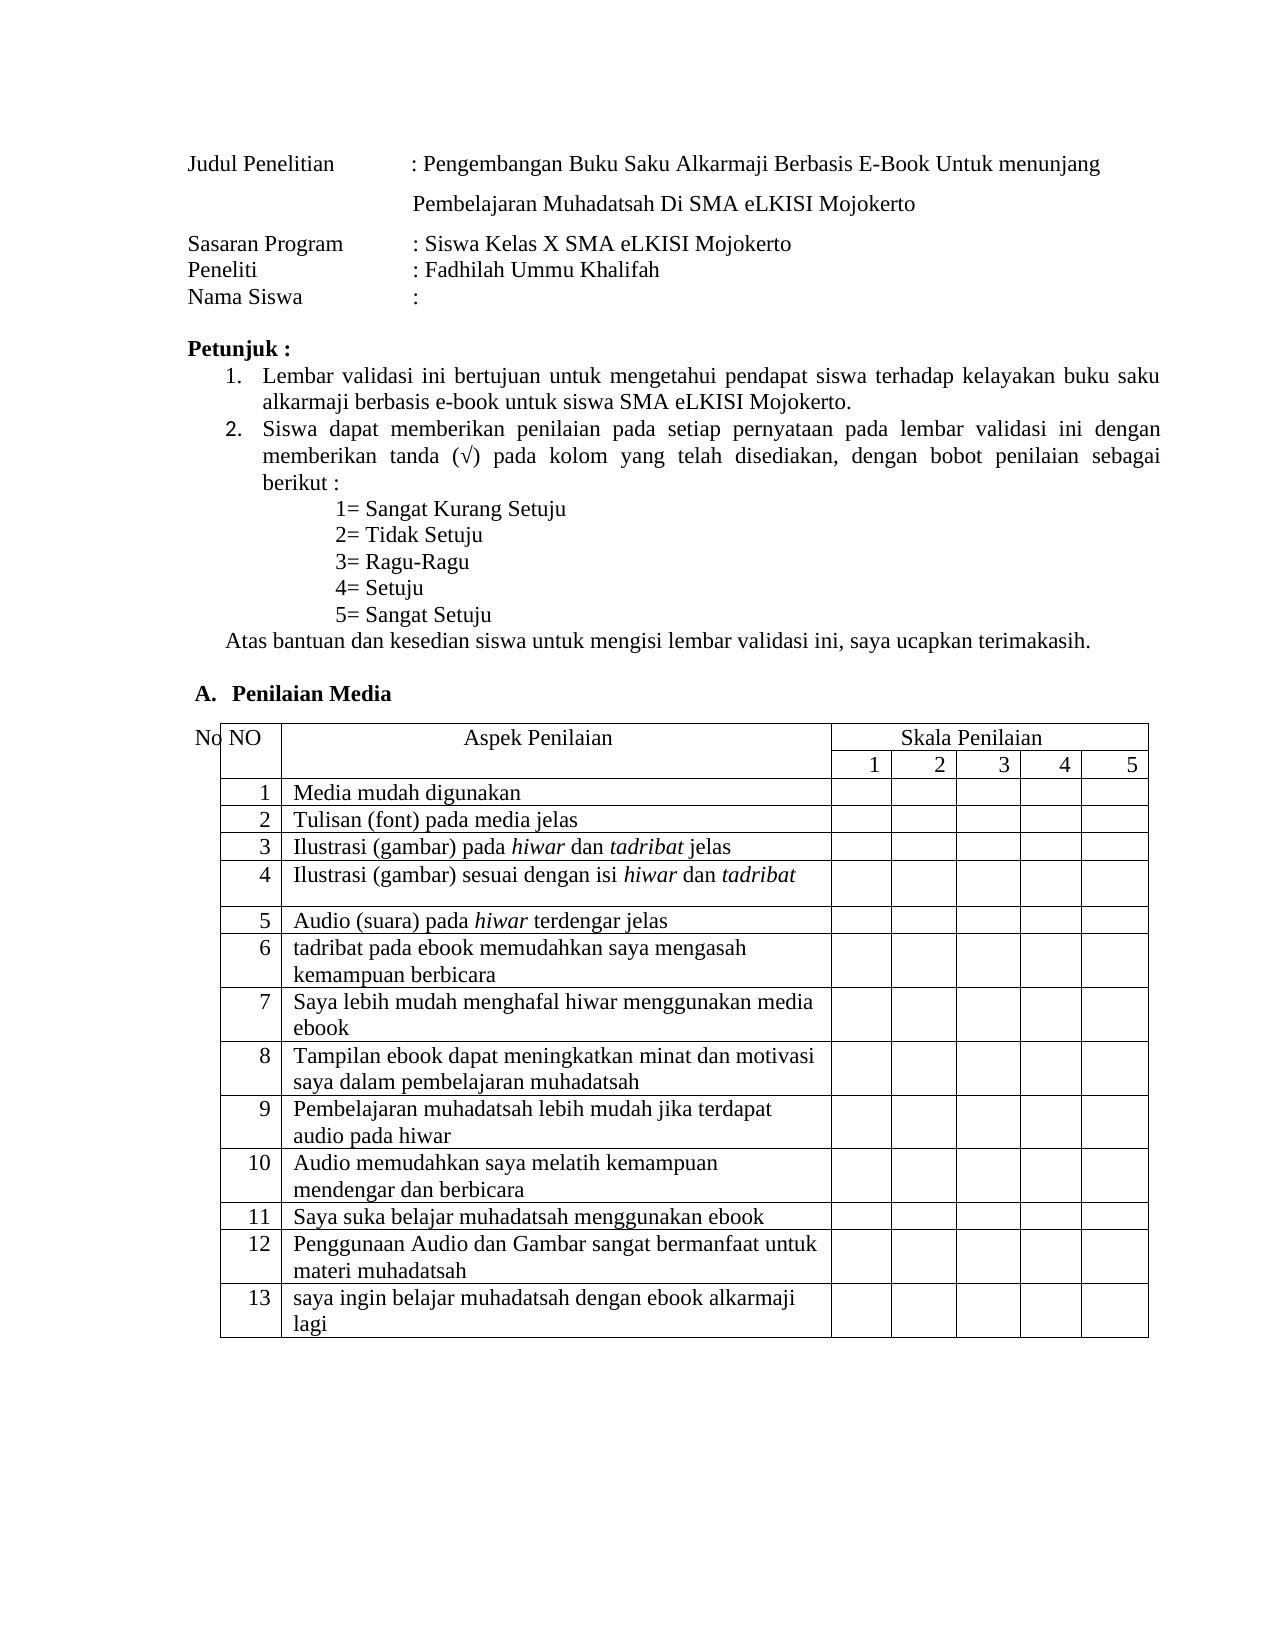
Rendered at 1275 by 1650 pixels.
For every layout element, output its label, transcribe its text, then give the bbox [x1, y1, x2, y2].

text 2= Tidak Setuju [335, 522, 1162, 548]
table_cell Audio memudahkan saya melatih kemampuan mendengar dan berbicara [282, 1149, 831, 1202]
table_cell [1021, 1042, 1081, 1094]
table_cell [957, 1203, 1020, 1229]
table_cell 3 [221, 833, 281, 860]
table_cell [1082, 833, 1148, 860]
table_cell [1021, 1230, 1081, 1283]
table_cell [892, 988, 956, 1041]
table_cell [892, 833, 956, 860]
table_cell [1021, 1284, 1081, 1337]
table_cell Ilustrasi (gambar) pada hiwar dan tadribat jelas [282, 833, 831, 860]
table_cell [832, 779, 891, 805]
table_cell [1082, 806, 1148, 832]
table_cell tadribat pada ebook memudahkan saya mengasah kemampuan berbicara [282, 934, 831, 987]
table_cell [957, 833, 1020, 860]
table_cell [832, 988, 891, 1041]
table_cell [1021, 779, 1081, 805]
table_header Aspek Penilaian [282, 724, 831, 777]
table_cell [832, 1203, 891, 1229]
table_cell 6 [221, 934, 281, 987]
table_cell Pembelajaran muhadatsah lebih mudah jika terdapat audio pada hiwar [282, 1096, 831, 1148]
table_cell [832, 1042, 891, 1094]
table_cell [892, 1096, 956, 1148]
table_cell 2 [221, 806, 281, 832]
table_cell [957, 861, 1020, 906]
table_cell 4 [221, 861, 281, 906]
table_cell [1082, 1230, 1148, 1283]
table_cell Saya suka belajar muhadatsah menggunakan ebook [282, 1203, 831, 1229]
table_cell Media mudah digunakan [282, 779, 831, 805]
table_cell [957, 1284, 1020, 1337]
table_cell 13 [221, 1284, 281, 1337]
table_cell [832, 1096, 891, 1148]
table_cell [1021, 861, 1081, 906]
table_cell [892, 934, 956, 987]
table_cell [832, 907, 891, 933]
table_cell [1021, 833, 1081, 860]
table_cell 1 [832, 751, 891, 777]
table_cell [832, 1230, 891, 1283]
table_cell 10 [221, 1149, 281, 1202]
table_cell Saya lebih mudah menghafal hiwar menggunakan media ebook [282, 988, 831, 1041]
table_cell [957, 988, 1020, 1041]
table_cell 5 [221, 907, 281, 933]
table_cell 3 [957, 751, 1020, 777]
table_cell [892, 1203, 956, 1229]
table_cell [957, 779, 1020, 805]
table_cell [892, 779, 956, 805]
table_header Skala Penilaian [832, 724, 1148, 750]
table_cell [957, 907, 1020, 933]
text Petunjuk : [187, 335, 1162, 362]
table_cell [1082, 988, 1148, 1041]
table_cell 4 [1021, 751, 1081, 777]
table_cell [957, 1230, 1020, 1283]
table_cell [1021, 988, 1081, 1041]
table_cell [892, 1042, 956, 1094]
text 5= Sangat Setuju [335, 601, 1162, 627]
table_cell [957, 1096, 1020, 1148]
table_cell [1082, 907, 1148, 933]
table_cell [1082, 1284, 1148, 1337]
text Atas bantuan dan kesedian siswa untuk mengisi lembar validasi ini, saya ucapkan terimakasih. [187, 627, 1162, 653]
table_cell [832, 861, 891, 906]
table_cell [892, 1284, 956, 1337]
table_cell [832, 1149, 891, 1202]
text Nama Siswa : [187, 283, 1162, 309]
table_cell [832, 806, 891, 832]
text Judul Penelitian : Pengembangan Buku Saku Alkarmaji Berbasis E-Book Untuk menunjang Pembelajaran Muhadatsah Di SMA eLKISI Mojokerto [187, 150, 1162, 216]
table_cell Tampilan ebook dapat meningkatkan minat dan motivasi saya dalam pembelajaran muhadatsah [282, 1042, 831, 1094]
table_cell [1082, 1042, 1148, 1094]
table_cell 7 [221, 988, 281, 1041]
table_cell [892, 1230, 956, 1283]
table_cell [1082, 1149, 1148, 1202]
table_cell [1021, 1096, 1081, 1148]
table_cell [1082, 1203, 1148, 1229]
list Siswa dapat memberikan penilaian pada setiap pernyataan pada lembar validasi ini dengan memberikan tanda (√) pada kolom yang telah disediakan, dengan bobot penilaian sebagai berikut : [225, 414, 1162, 495]
table_cell [832, 833, 891, 860]
table_cell Penggunaan Audio dan Gambar sangat bermanfaat untuk materi muhadatsah [282, 1230, 831, 1283]
table_cell [1021, 1203, 1081, 1229]
table_cell [892, 861, 956, 906]
table_cell 8 [221, 1042, 281, 1094]
table_cell [892, 806, 956, 832]
text Peneliti : Fadhilah Ummu Khalifah [187, 256, 1162, 283]
table_cell Ilustrasi (gambar) sesuai dengan isi hiwar dan tadribat [282, 861, 831, 906]
table_cell [957, 1042, 1020, 1094]
text 3= Ragu-Ragu [335, 548, 1162, 574]
table_cell [1082, 934, 1148, 987]
table_cell [1082, 1096, 1148, 1148]
table_cell saya ingin belajar muhadatsah dengan ebook alkarmaji lagi [282, 1284, 831, 1337]
table_cell [1082, 861, 1148, 906]
table_cell 1 [221, 779, 281, 805]
table_cell [1021, 806, 1081, 832]
table_header No NO [221, 724, 281, 777]
text 1= Sangat Kurang Setuju [335, 495, 1162, 522]
list Penilaian Media [194, 680, 1162, 706]
table_cell [1021, 1149, 1081, 1202]
table_cell 5 [1082, 751, 1148, 777]
table_cell Audio (suara) pada hiwar terdengar jelas [282, 907, 831, 933]
table_cell [832, 934, 891, 987]
table_cell 9 [221, 1096, 281, 1148]
table_cell Tulisan (font) pada media jelas [282, 806, 831, 832]
table_cell [1021, 934, 1081, 987]
table_cell [892, 907, 956, 933]
table_cell 11 [221, 1203, 281, 1229]
table_cell 2 [892, 751, 956, 777]
table_cell [957, 806, 1020, 832]
table_cell [957, 1149, 1020, 1202]
table_cell [892, 1149, 956, 1202]
text Sasaran Program : Siswa Kelas X SMA eLKISI Mojokerto [187, 230, 1162, 256]
table_cell 12 [221, 1230, 281, 1283]
table_cell [1021, 907, 1081, 933]
text 4= Setuju [335, 574, 1162, 601]
table_cell [832, 1284, 891, 1337]
list Lembar validasi ini bertujuan untuk mengetahui pendapat siswa terhadap kelayakan buku saku alkarmaji berbasis e-book untuk siswa SMA eLKISI Mojokerto. [225, 362, 1162, 414]
table_cell [1082, 779, 1148, 805]
table_cell [957, 934, 1020, 987]
